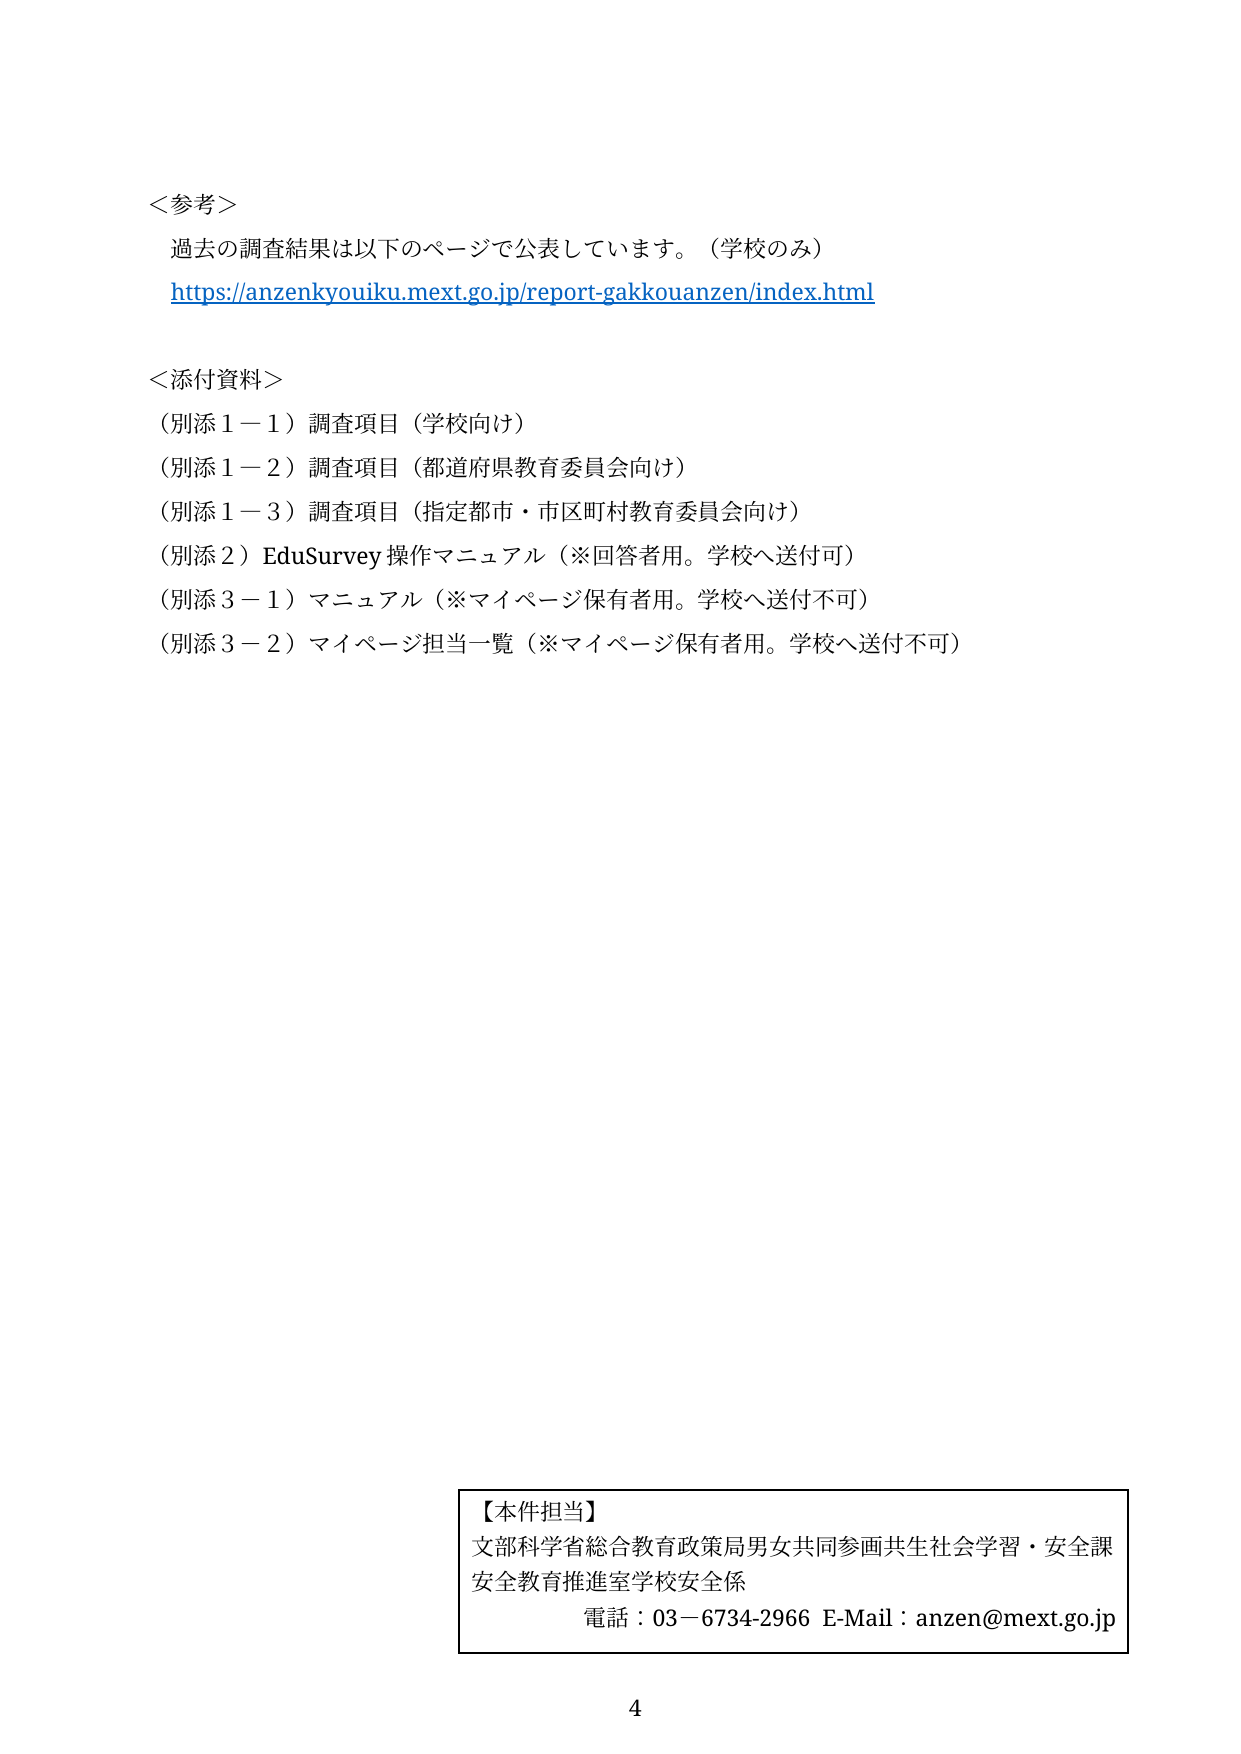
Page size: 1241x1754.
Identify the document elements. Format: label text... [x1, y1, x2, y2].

text 過去の調査結果は以下のページで公表しています。（学校のみ） [148, 225, 1122, 269]
text （別添１―３）調査項目（指定都市・市区町村教育委員会向け） [148, 489, 1122, 533]
text ＜参考＞ [148, 181, 1122, 225]
text （別添３－２）マイページ担当一覧（※マイページ保有者用。学校へ送付不可） [148, 621, 1122, 665]
text （別添１―２）調査項目（都道府県教育委員会向け） [148, 445, 1122, 489]
text （別添２）EduSurvey操作マニュアル（※回答者用。学校へ送付可） [148, 533, 1122, 577]
text ＜添付資料＞ [148, 357, 1122, 401]
text （別添１―１）調査項目（学校向け） [148, 401, 1122, 445]
text （別添３－１）マニュアル（※マイページ保有者用。学校へ送付不可） [148, 577, 1122, 621]
text https://anzenkyouiku.mext.go.jp/report-gakkouanzen/index.html [148, 269, 1122, 313]
